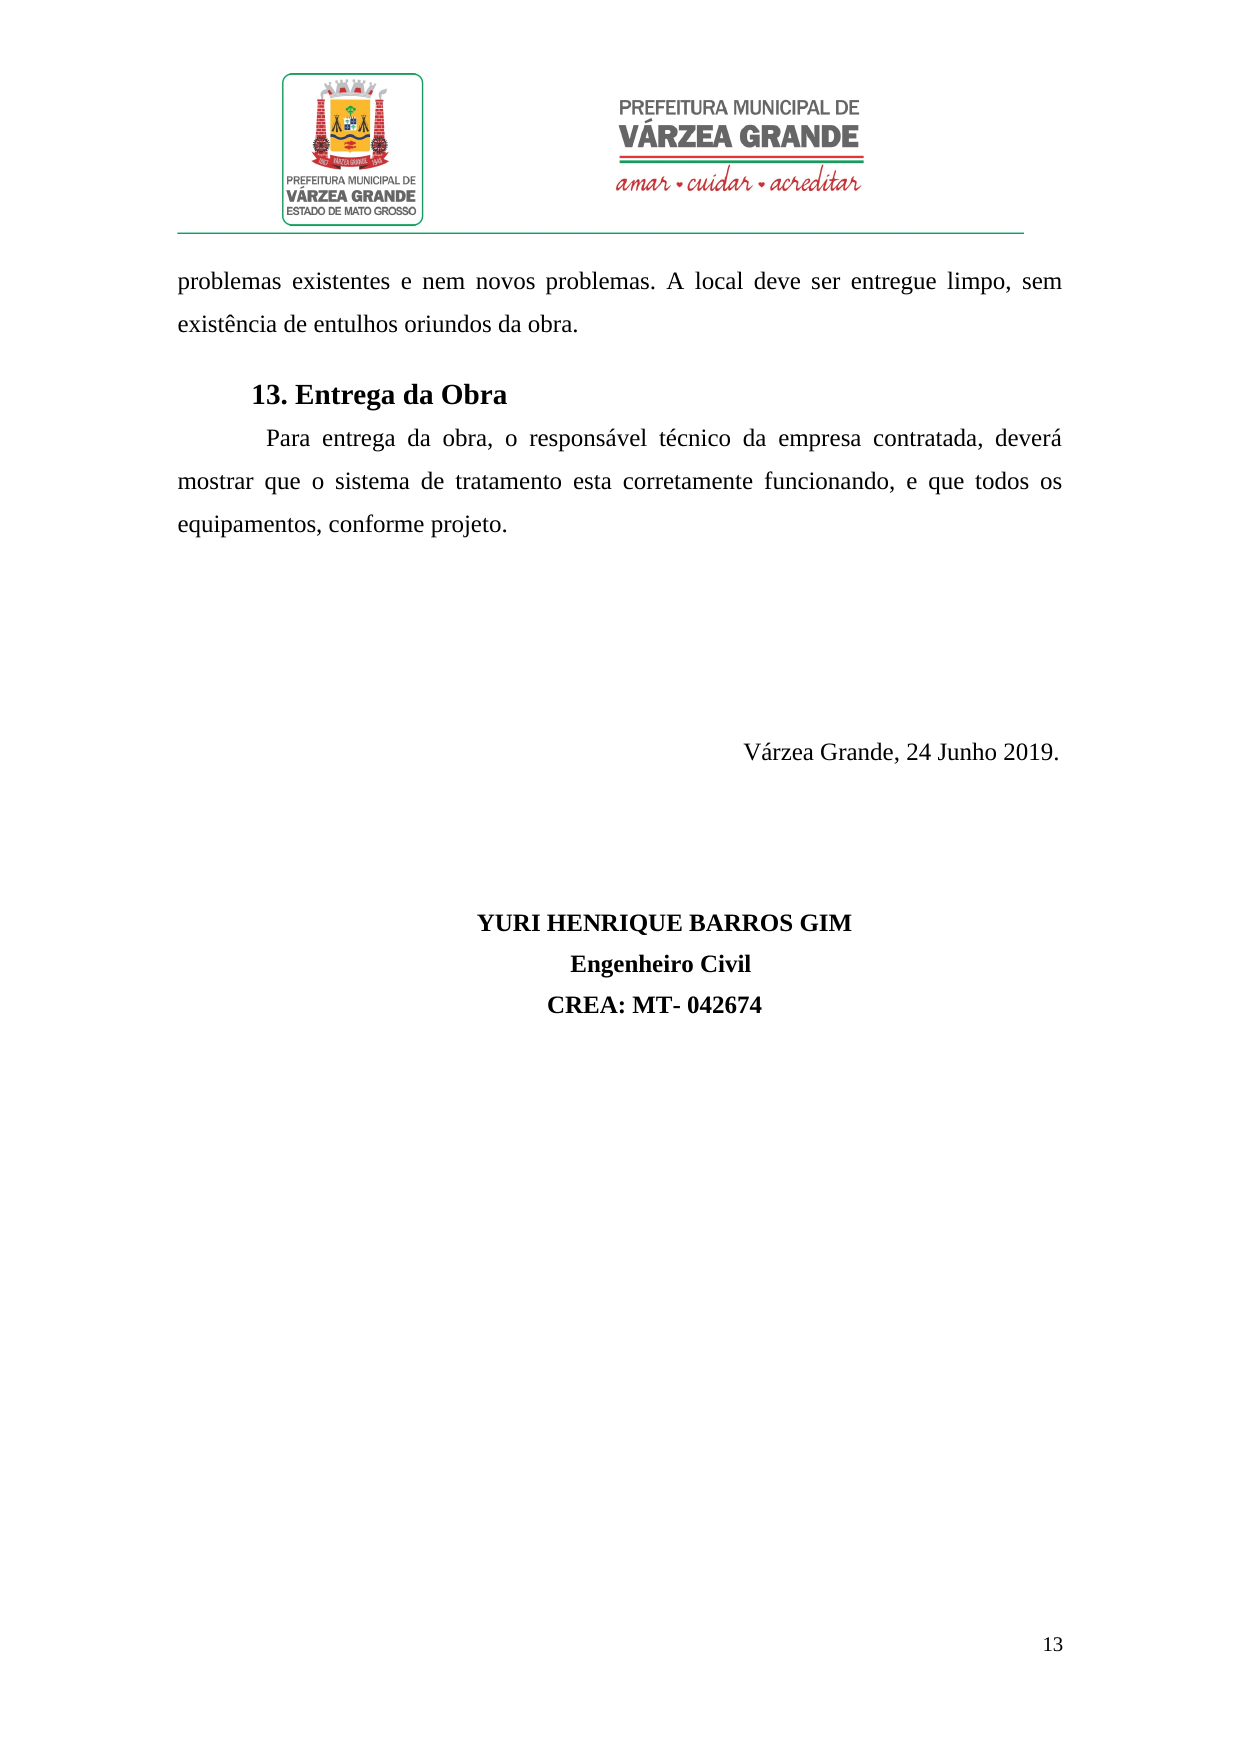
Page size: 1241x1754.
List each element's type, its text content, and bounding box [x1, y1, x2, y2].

picture [177, 73, 1024, 234]
text Engenheiro Civil [177, 949, 1063, 978]
text 13. Entrega da Obra [251, 377, 1063, 411]
text CREA: MT- 042674 [177, 991, 1063, 1019]
text Para entrega da obra, o responsável técnico da empresa contratada, deverá mostrar que o sistema de tratamento esta corretamente funcionando, e que todos os equipamentos, conforme projeto. [177, 423, 1063, 538]
text YURI HENRIQUE BARROS GIM [177, 908, 1063, 937]
text Várzea Grande, 24 Junho 2019. [177, 737, 1063, 766]
